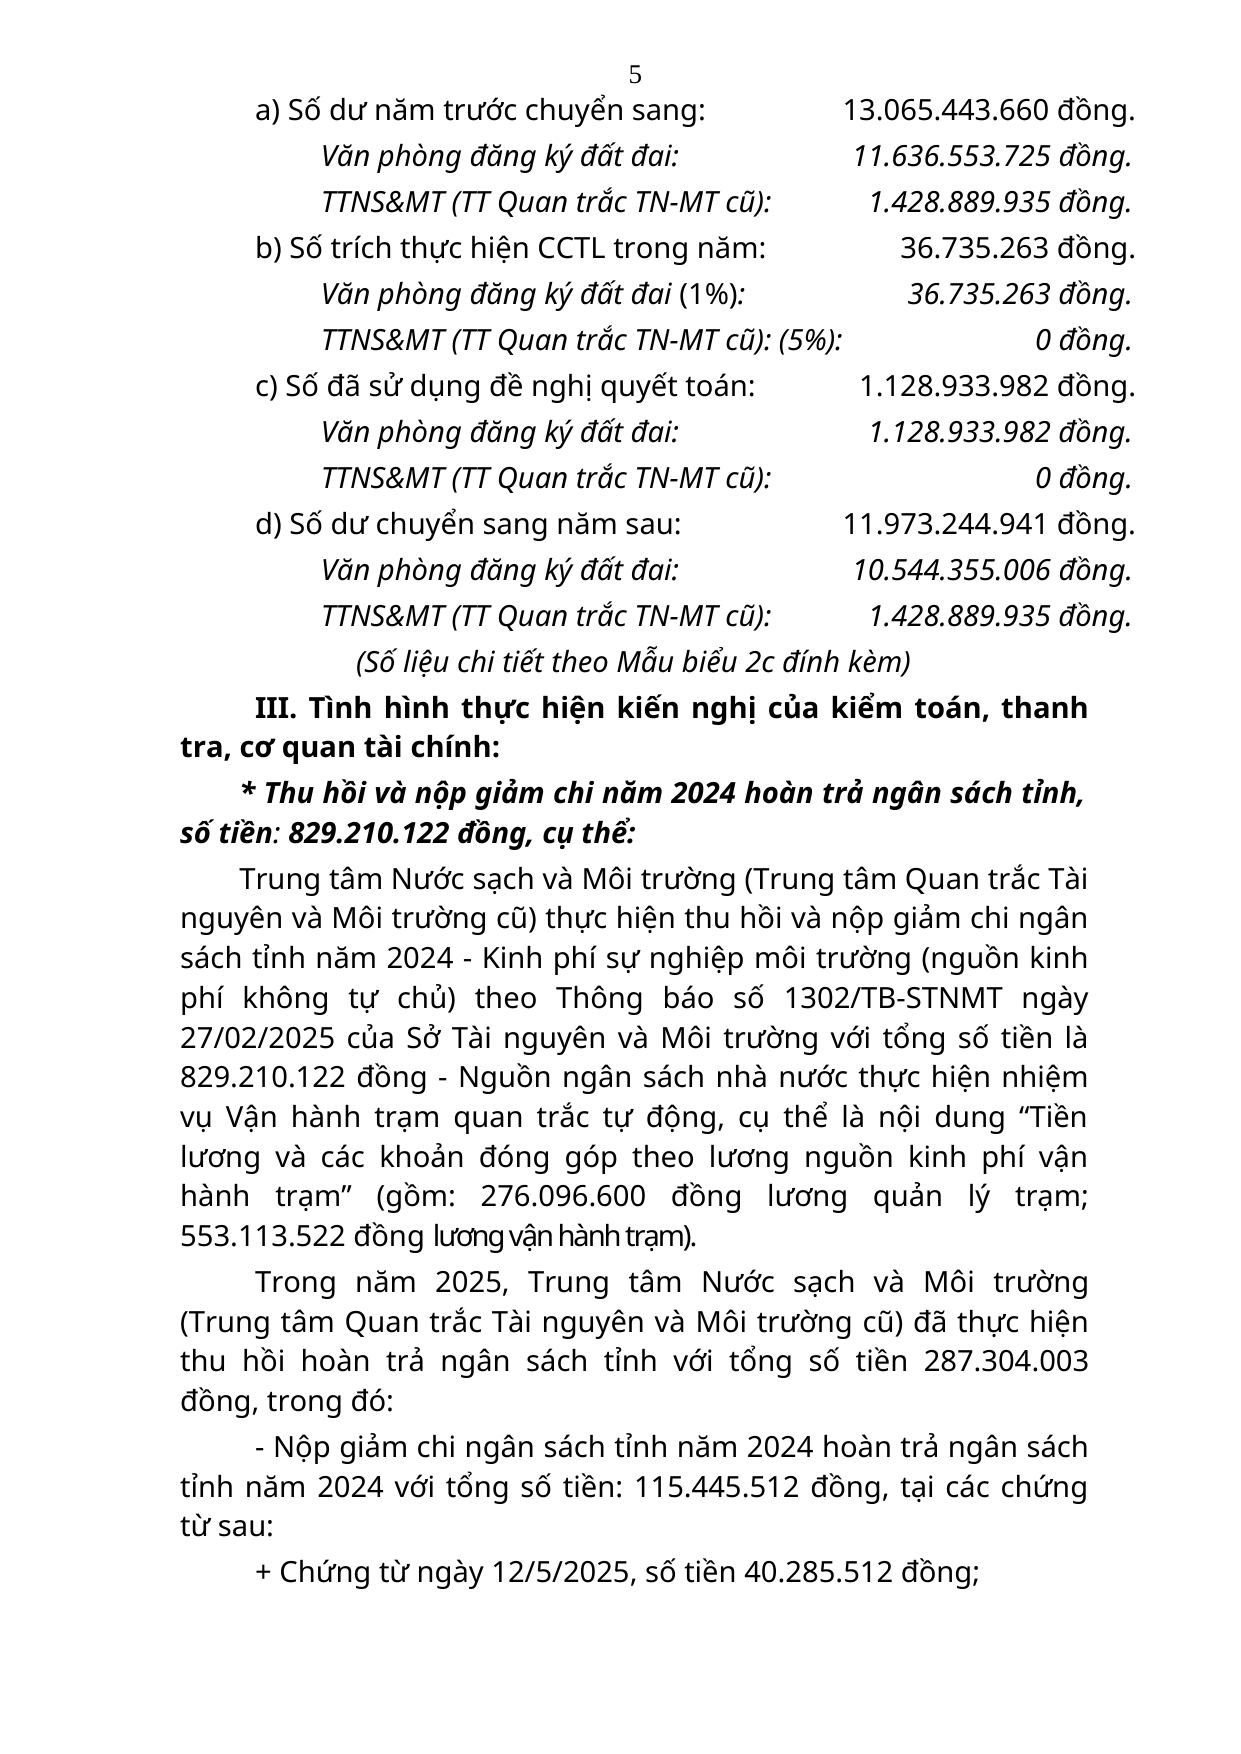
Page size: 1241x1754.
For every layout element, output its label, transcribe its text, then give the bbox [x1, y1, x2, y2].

text Trung tâm Nước sạch và Môi trường (Trung tâm Quan trắc Tài nguyên và Môi trường cũ) thực hiện thu hồi và nộp giảm chi ngân sách tỉnh năm 2024 - Kinh phí sự nghiệp môi trường (nguồn kinh phí không tự chủ) theo Thông báo số 1302/TB-STNMT ngày 27/02/2025 của Sở Tài nguyên và Môi trường với tổng số tiền là 829.210.122 đồng - Nguồn ngân sách nhà nước thực hiện nhiệm vụ Vận hành trạm quan trắc tự động, cụ thể là nội dung “Tiền lương và các khoản đóng góp theo lương nguồn kinh phí vận hành trạm” (gồm: 276.096.600 đồng lương quản lý trạm; 553.113.522 đồng lương vận hành trạm). [180, 858, 1090, 1255]
text TTNS&MT (TT Quan trắc TN-MT cũ): 0 đồng. [180, 457, 1090, 497]
text TTNS&MT (TT Quan trắc TN-MT cũ): 1.428.889.935 đồng. [180, 182, 1090, 221]
text (Số liệu chi tiết theo Mẫu biểu 2c đính kèm) [180, 641, 1090, 681]
text TTNS&MT (TT Quan trắc TN-MT cũ): (5%): 0 đồng. [180, 319, 1090, 359]
text TTNS&MT (TT Quan trắc TN-MT cũ): 1.428.889.935 đồng. [180, 595, 1090, 635]
text Văn phòng đăng ký đất đai: 1.128.933.982 đồng. [180, 411, 1090, 451]
text III. Tình hình thực hiện kiến nghị của kiểm toán, thanh tra, cơ quan tài chính: [180, 687, 1090, 766]
text Văn phòng đăng ký đất đai: 10.544.355.006 đồng. [180, 549, 1090, 589]
text a) Số dư năm trước chuyển sang: 13.065.443.660 đồng. [180, 90, 1090, 129]
text d) Số dư chuyển sang năm sau: 11.973.244.941 đồng. [180, 503, 1090, 543]
text Văn phòng đăng ký đất đai (1%): 36.735.263 đồng. [180, 273, 1090, 313]
text b) Số trích thực hiện CCTL trong năm: 36.735.263 đồng. [180, 227, 1090, 267]
text c) Số đã sử dụng đề nghị quyết toán: 1.128.933.982 đồng. [180, 365, 1090, 405]
text * Thu hồi và nộp giảm chi năm 2024 hoàn trả ngân sách tỉnh, số tiền: 829.210.122 đồng, cụ thể: [180, 772, 1090, 852]
text - Nộp giảm chi ngân sách tỉnh năm 2024 hoàn trả ngân sách tỉnh năm 2024 với tổng số tiền: 115.445.512 đồng, tại các chứng từ sau: [180, 1426, 1090, 1545]
text Trong năm 2025, Trung tâm Nước sạch và Môi trường (Trung tâm Quan trắc Tài nguyên và Môi trường cũ) đã thực hiện thu hồi hoàn trả ngân sách tỉnh với tổng số tiền 287.304.003 đồng, trong đó: [180, 1261, 1090, 1420]
text + Chứng từ ngày 12/5/2025, số tiền 40.285.512 đồng; [180, 1552, 1090, 1591]
text Văn phòng đăng ký đất đai: 11.636.553.725 đồng. [180, 136, 1090, 175]
